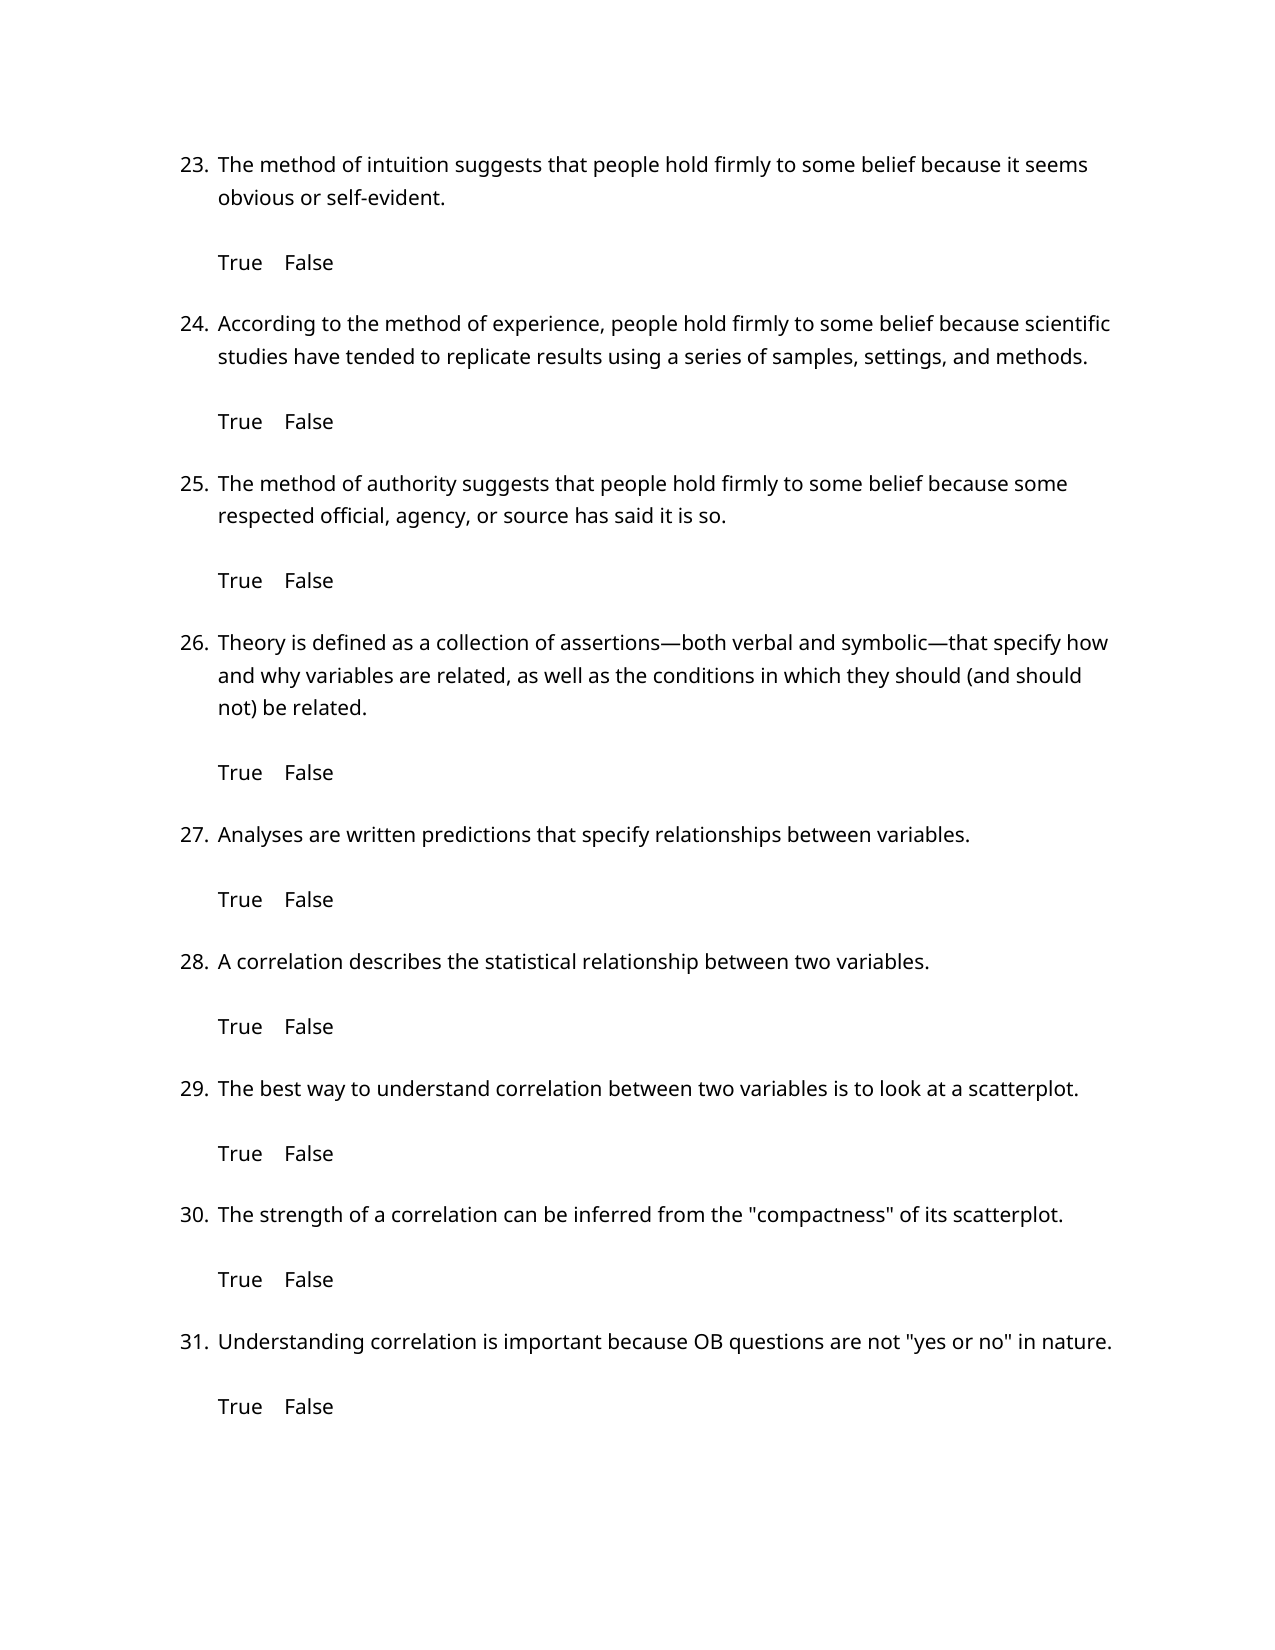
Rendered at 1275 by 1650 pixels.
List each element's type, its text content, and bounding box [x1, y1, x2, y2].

table_header A correlation describes the statistical relationship between two variables. True False [218, 947, 1125, 1044]
table_header Analyses are written predictions that specify relationships between variables. True False [218, 820, 1125, 918]
table_header 27. [180, 820, 218, 918]
table_header The method of intuition suggests that people hold firmly to some belief because it seems obvious or self-evident. True False [218, 150, 1125, 280]
table_header The strength of a correlation can be inferred from the "compactness" of its scatterplot. True False [218, 1200, 1125, 1298]
table_header 31. [180, 1327, 218, 1425]
table_header 23. [180, 150, 218, 280]
table_header 30. [180, 1200, 218, 1298]
table_header 28. [180, 947, 218, 1044]
table_header 29. [180, 1074, 218, 1171]
table_header According to the method of experience, people hold firmly to some belief because scientific studies have tended to replicate results using a series of samples, settings, and methods. True False [218, 309, 1125, 439]
table_header Theory is defined as a collection of assertions—both verbal and symbolic—that specify how and why variables are related, as well as the conditions in which they should (and should not) be related. True False [218, 628, 1125, 791]
table_header 24. [180, 309, 218, 439]
table_header Understanding correlation is important because OB questions are not "yes or no" in nature. True False [218, 1327, 1125, 1425]
table_header The method of authority suggests that people hold firmly to some belief because some respected official, agency, or source has said it is so. True False [218, 469, 1125, 599]
table_header The best way to understand correlation between two variables is to look at a scatterplot. True False [218, 1074, 1125, 1171]
table_header 26. [180, 628, 218, 791]
table_header 25. [180, 469, 218, 599]
